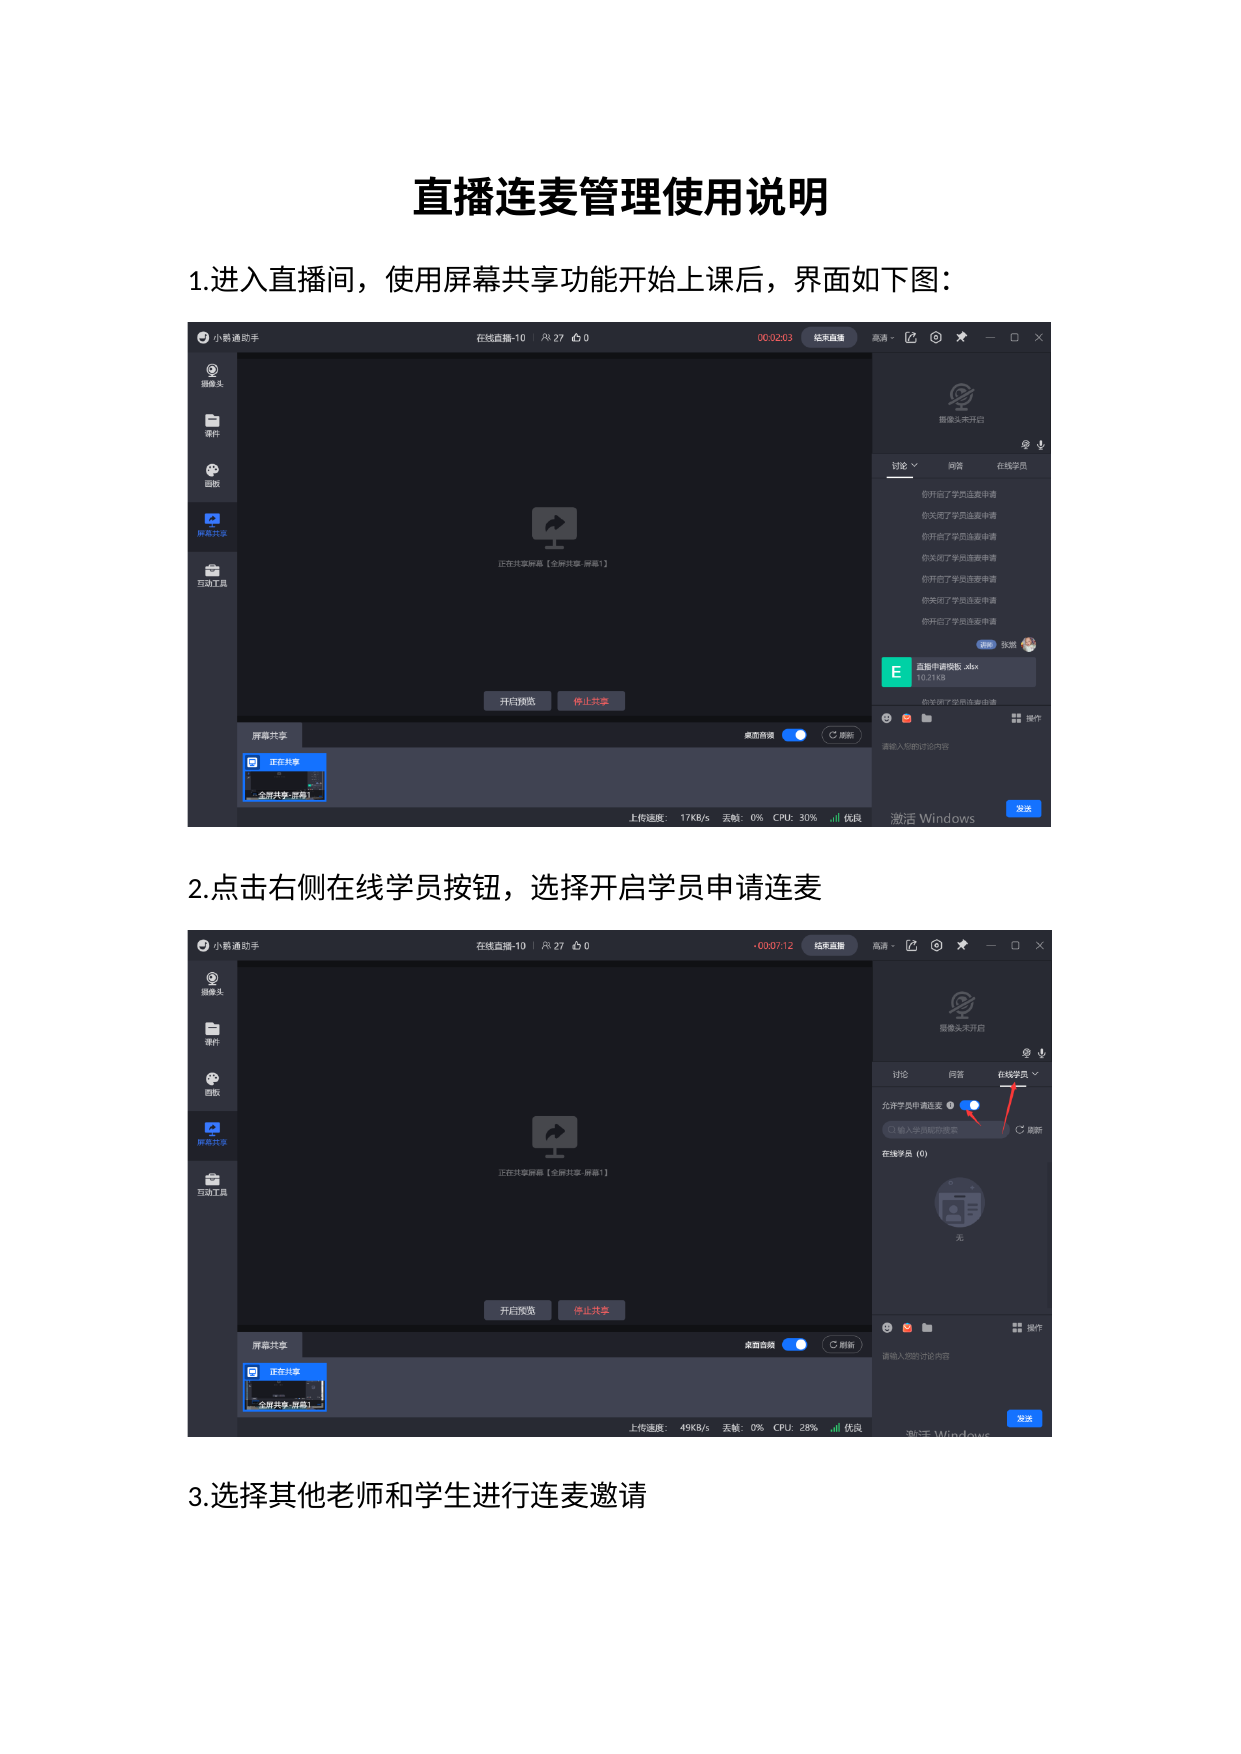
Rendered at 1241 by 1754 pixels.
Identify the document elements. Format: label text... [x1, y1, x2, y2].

picture [187, 322, 1051, 827]
text 2.点击右侧在线学员按钮，选择开启学员申请连麦 [187, 853, 1053, 918]
text 1.进入直播间，使用屏幕共享功能开始上课后，界面如下图： [187, 245, 1053, 310]
text 直播连麦管理使用说明 [187, 162, 1053, 227]
text 3.选择其他老师和学生进行连麦邀请 [187, 1461, 1053, 1526]
picture [187, 930, 1052, 1437]
